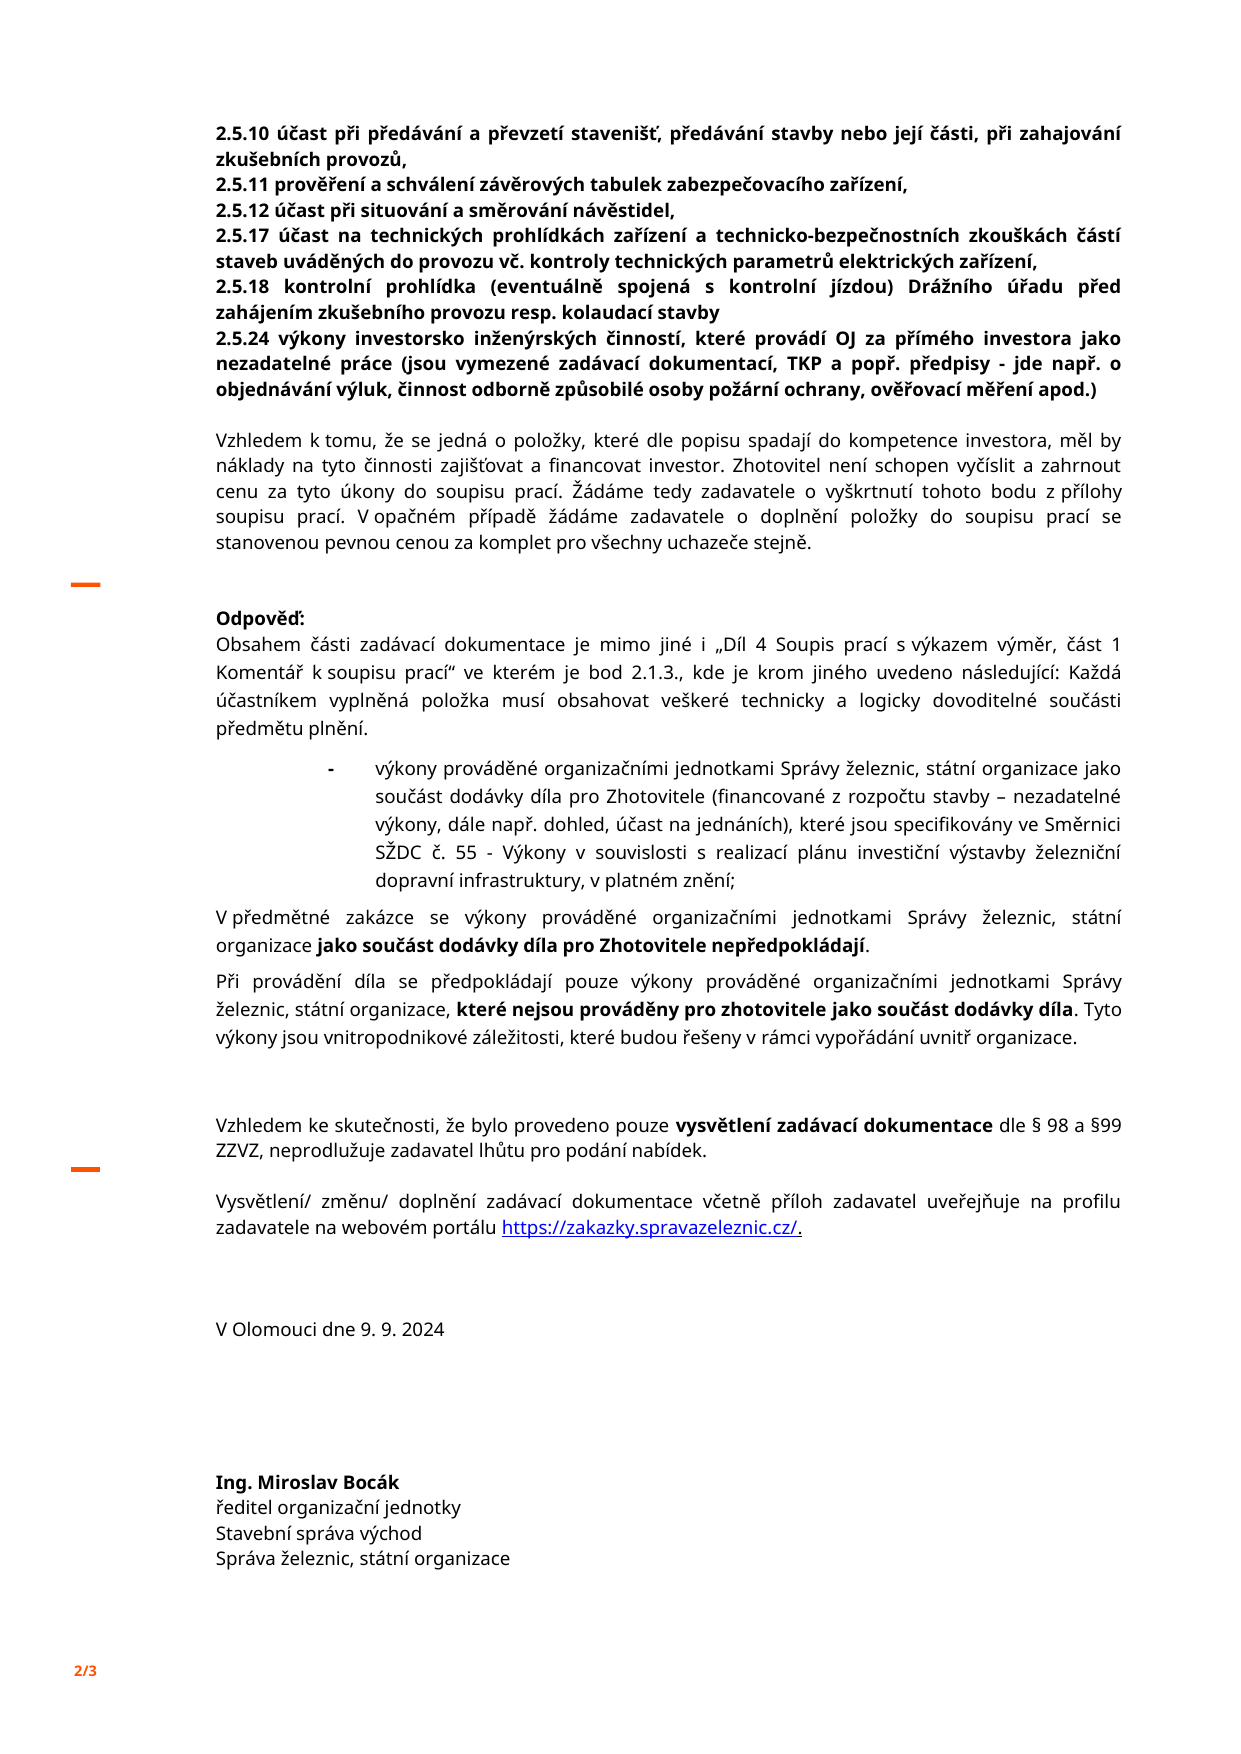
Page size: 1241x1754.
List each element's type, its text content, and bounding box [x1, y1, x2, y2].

list V předmětné zakázce se výkony prováděné organizačními jednotkami Správy železnic, státní organizace jako součást dodávky díla pro Zhotovitele nepředpokládají. [216, 904, 1122, 958]
text Ing. Miroslav Bocák [216, 1469, 1122, 1495]
text Obsahem části zadávací dokumentace je mimo jiné i „Díl 4 Soupis prací s výkazem výměr, část 1 Komentář k soupisu prací“ ve kterém je bod 2.1.3., kde je krom jiného uvedeno následující: Každá účastníkem vyplněná položka musí obsahovat veškeré technicky a logicky dovoditelné součásti předmětu plnění. [216, 631, 1122, 741]
text Správa železnic, státní organizace [216, 1546, 1122, 1571]
text Odpověď: [216, 606, 1122, 631]
text 2.5.18 kontrolní prohlídka (eventuálně spojená s kontrolní jízdou) Drážního úřadu před zahájením zkušebního provozu resp. kolaudací stavby [216, 274, 1122, 325]
text výkony prováděné organizačními jednotkami Správy železnic, státní organizace jako součást dodávky díla pro Zhotovitele (financované z rozpočtu stavby – nezadatelné výkony, dále např. dohled, účast na jednáních), které jsou specifikovány ve Směrnici SŽDC č. 55 - Výkony v souvislosti s realizací plánu investiční výstavby železniční dopravní infrastruktury, v platném znění; [328, 756, 1122, 893]
text Stavební správa východ [216, 1520, 1122, 1546]
text 2.5.10 účast při předávání a převzetí stavenišť, předávání stavby nebo její části, při zahajování zkušebních provozů, [216, 121, 1122, 172]
text Vzhledem k tomu, že se jedná o položky, které dle popisu spadají do kompetence investora, měl by náklady na tyto činnosti zajišťovat a financovat investor. Zhotovitel není schopen vyčíslit a zahrnout cenu za tyto úkony do soupisu prací. Žádáme tedy zadavatele o vyškrtnutí tohoto bodu z přílohy soupisu prací. V opačném případě žádáme zadavatele o doplnění položky do soupisu prací se stanovenou pevnou cenou za komplet pro všechny uchazeče stejně. [216, 427, 1122, 554]
text V Olomouci dne 9. 9. 2024 [216, 1316, 1122, 1342]
list Při provádění díla se předpokládají pouze výkony prováděné organizačními jednotkami Správy železnic, státní organizace, které nejsou prováděny pro zhotovitele jako součást dodávky díla. Tyto výkony jsou vnitropodnikové záležitosti, které budou řešeny v rámci vypořádání uvnitř organizace. [216, 968, 1122, 1050]
text 2.5.12 účast při situování a směrování návěstidel, [216, 197, 1122, 223]
list Vzhledem ke skutečnosti, že bylo provedeno pouze vysvětlení zadávací dokumentace dle § 98 a §99 ZZVZ, neprodlužuje zadavatel lhůtu pro podání nabídek. [216, 1112, 1122, 1163]
text 2.5.11 prověření a schválení závěrových tabulek zabezpečovacího zařízení, [216, 172, 1122, 197]
text 2.5.24 výkony investorsko inženýrských činností, které provádí OJ za přímého investora jako nezadatelné práce (jsou vymezené zadávací dokumentací, TKP a popř. předpisy - jde např. o objednávání výluk, činnost odborně způsobilé osoby požární ochrany, ověřovací měření apod.) [216, 325, 1122, 401]
text 2.5.17 účast na technických prohlídkách zařízení a technicko-bezpečnostních zkouškách částí staveb uváděných do provozu vč. kontroly technických parametrů elektrických zařízení, [216, 223, 1122, 274]
text Vysvětlení/ změnu/ doplnění zadávací dokumentace včetně příloh zadavatel uveřejňuje na profilu zadavatele na webovém portálu https://zakazky.spravazeleznic.cz/. [216, 1188, 1122, 1239]
text ředitel organizační jednotky [216, 1495, 1122, 1520]
